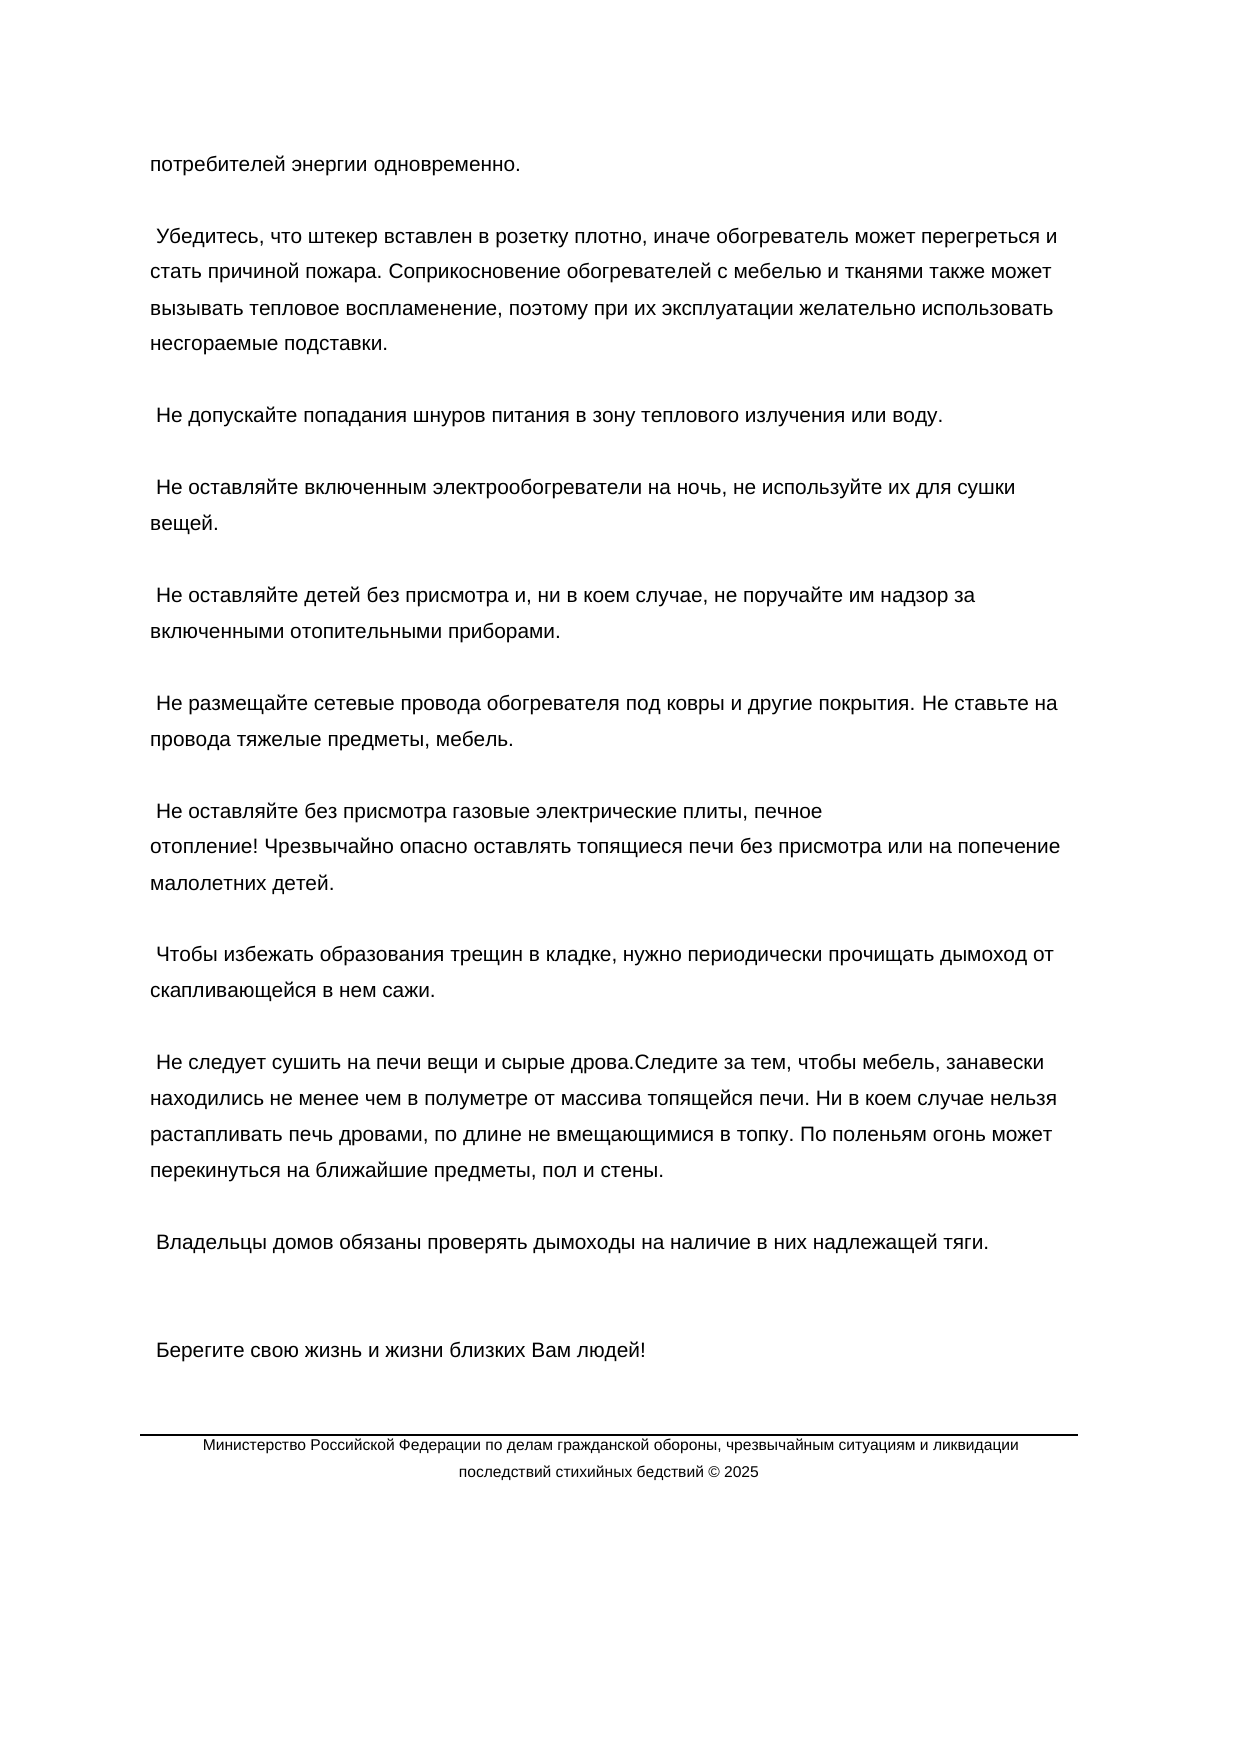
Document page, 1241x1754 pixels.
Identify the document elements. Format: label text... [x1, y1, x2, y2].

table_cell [140, 150, 1078, 1434]
table_cell Министерство Российской Федерации по делам гражданской обороны, чрезвычайным ситуациям и ликвидации последствий стихийных бедствий © 2025 [140, 1436, 1078, 1518]
